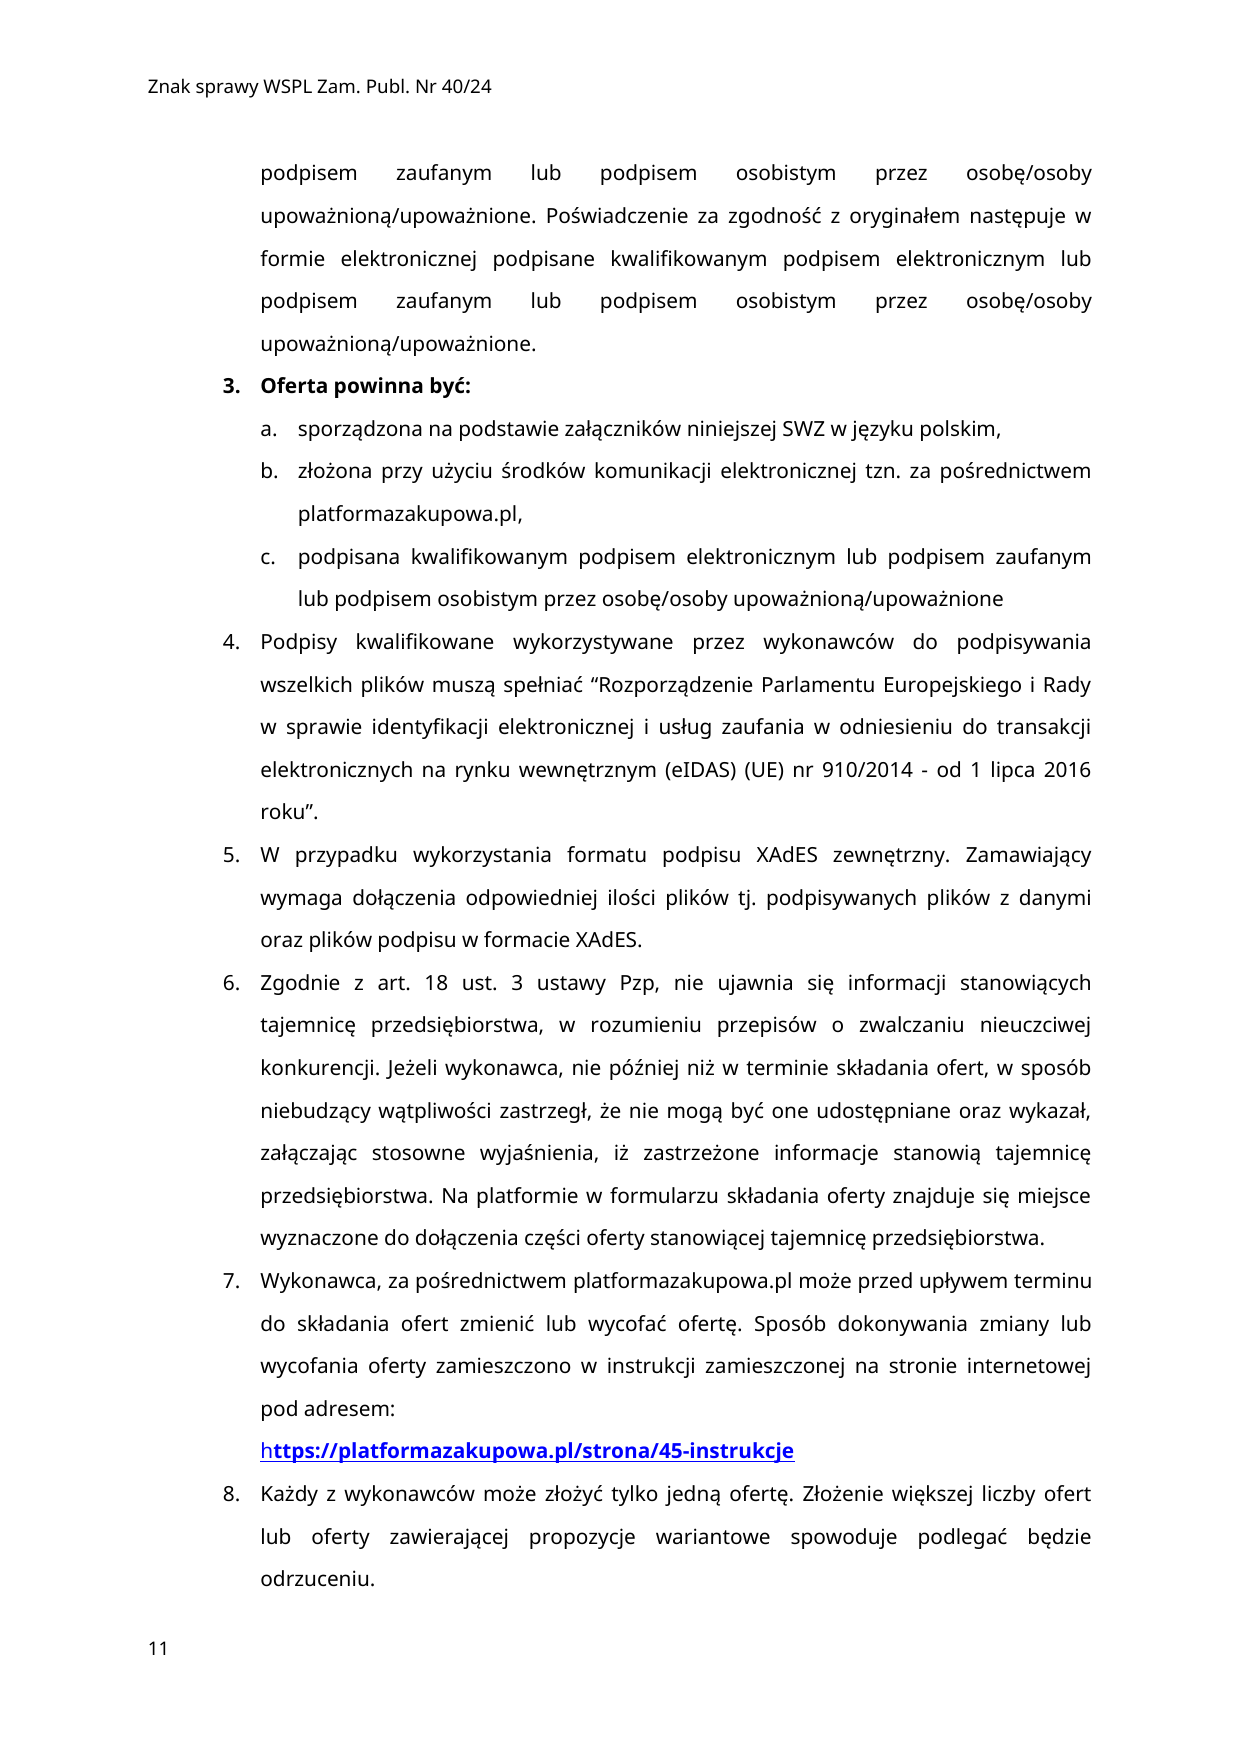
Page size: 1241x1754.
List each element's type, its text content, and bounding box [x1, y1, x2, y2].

list złożona przy użyciu środków komunikacji elektronicznej tzn. za pośrednictwem platformazakupowa.pl, [260, 457, 1092, 528]
list podpisana kwalifikowanym podpisem elektronicznym lub podpisem zaufanym lub podpisem osobistym przez osobę/osoby upoważnioną/upoważnione [260, 542, 1092, 613]
list Wykonawca, za pośrednictwem platformazakupowa.pl może przed upływem terminu do składania ofert zmienić lub wycofać ofertę. Sposób dokonywania zmiany lub wycofania oferty zamieszczono w instrukcji zamieszczonej na stronie internetowej pod adresem: [223, 1266, 1092, 1422]
list W przypadku wykorzystania formatu podpisu XAdES zewnętrzny. Zamawiający wymaga dołączenia odpowiedniej ilości plików tj. podpisywanych plików z danymi oraz plików podpisu w formacie XAdES. [223, 840, 1092, 954]
list Podpisy kwalifikowane wykorzystywane przez wykonawców do podpisywania wszelkich plików muszą spełniać “Rozporządzenie Parlamentu Europejskiego i Rady w sprawie identyfikacji elektronicznej i usług zaufania w odniesieniu do transakcji elektronicznych na rynku wewnętrznym (eIDAS) (UE) nr 910/2014 - od 1 lipca 2016 roku”. [223, 627, 1092, 826]
list Każdy z wykonawców może złożyć tylko jedną ofertę. Złożenie większej liczby ofert lub oferty zawierającej propozycje wariantowe spowoduje podlegać będzie odrzuceniu. [223, 1479, 1092, 1593]
list Zgodnie z art. 18 ust. 3 ustawy Pzp, nie ujawnia się informacji stanowiących tajemnicę przedsiębiorstwa, w rozumieniu przepisów o zwalczaniu nieuczciwej konkurencji. Jeżeli wykonawca, nie później niż w terminie składania ofert, w sposób niebudzący wątpliwości zastrzegł, że nie mogą być one udostępniane oraz wykazał, załączając stosowne wyjaśnienia, iż zastrzeżone informacje stanowią tajemnicę przedsiębiorstwa. Na platformie w formularzu składania oferty znajduje się miejsce wyznaczone do dołączenia części oferty stanowiącej tajemnicę przedsiębiorstwa. [223, 968, 1092, 1252]
list Oferta powinna być: [223, 371, 1092, 400]
list sporządzona na podstawie załączników niniejszej SWZ w języku polskim, [260, 414, 1092, 442]
list https://platformazakupowa.pl/strona/45-instrukcje [260, 1437, 1092, 1465]
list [223, 158, 1092, 357]
